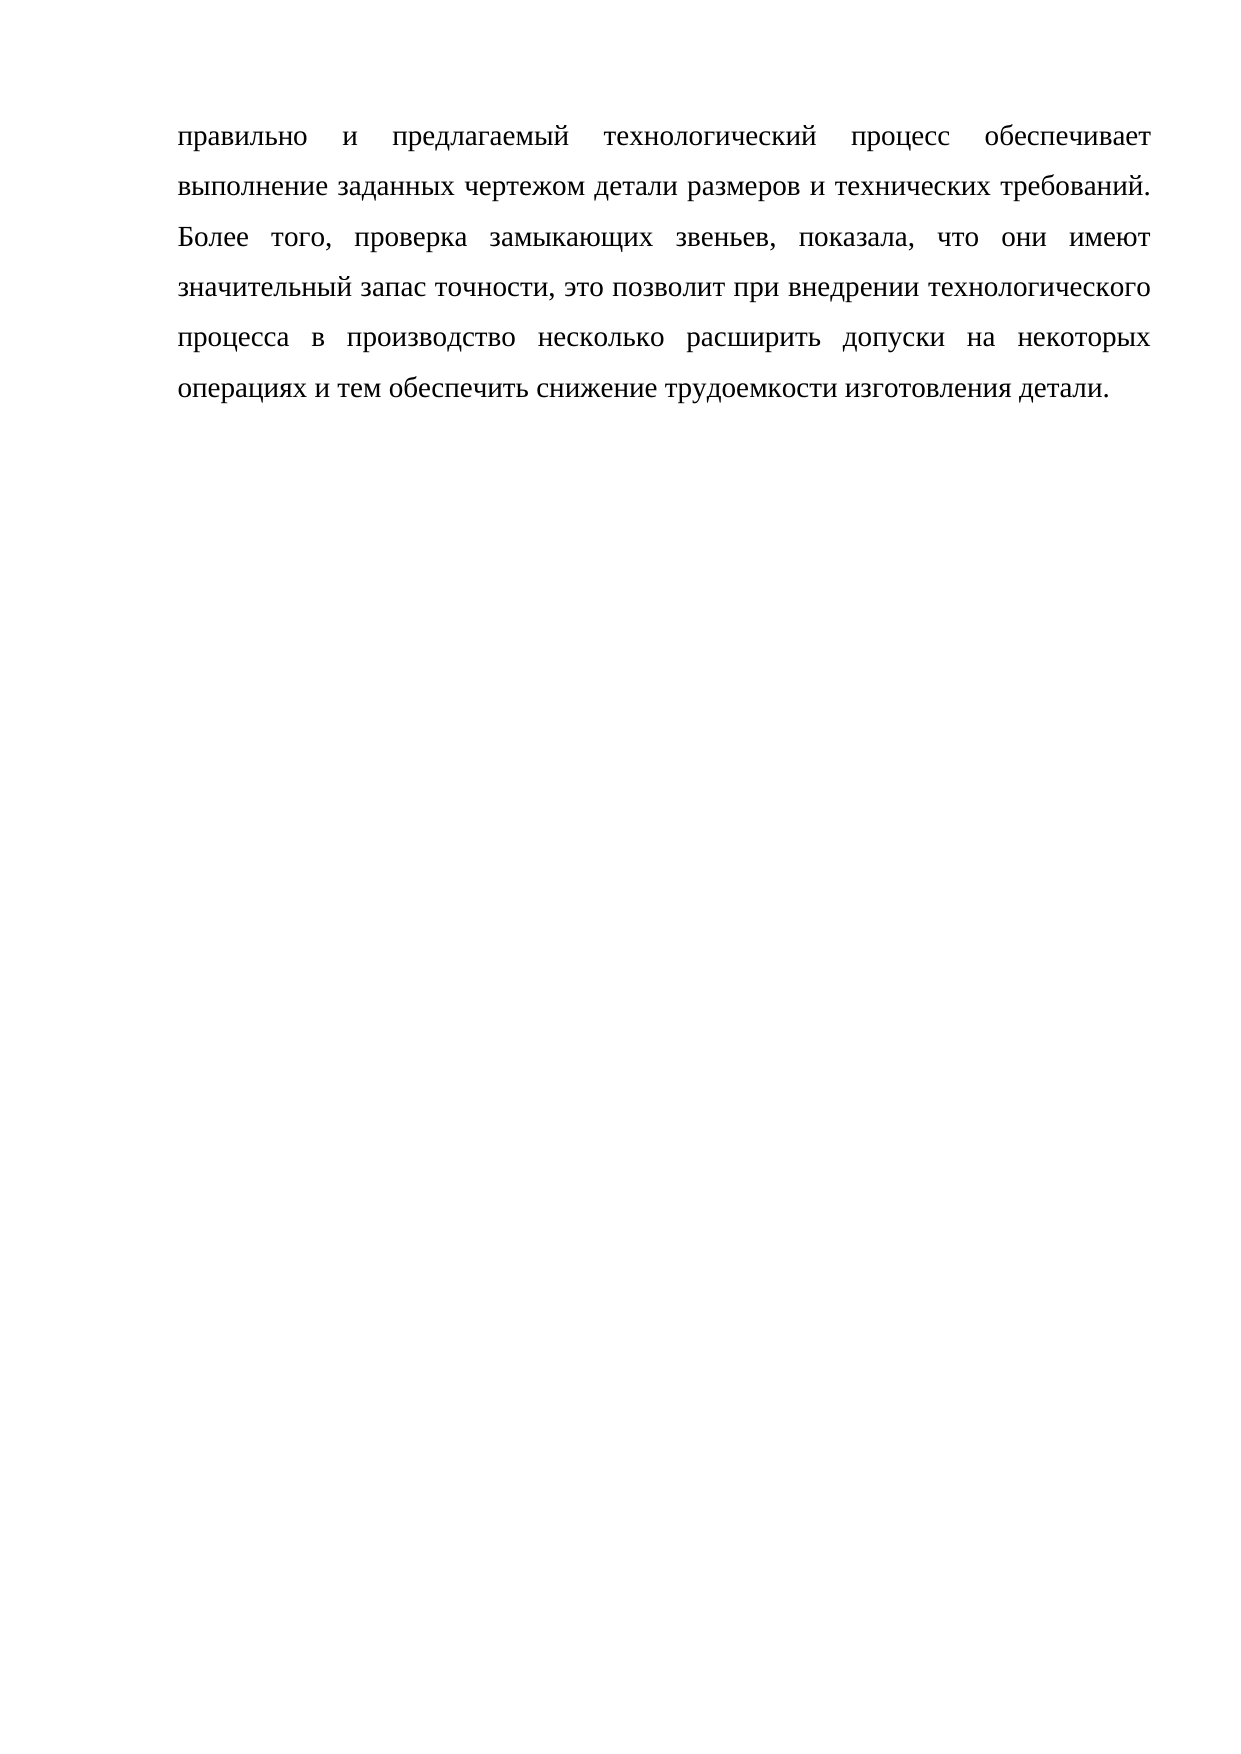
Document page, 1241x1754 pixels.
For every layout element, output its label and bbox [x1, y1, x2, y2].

text [177, 118, 1152, 403]
